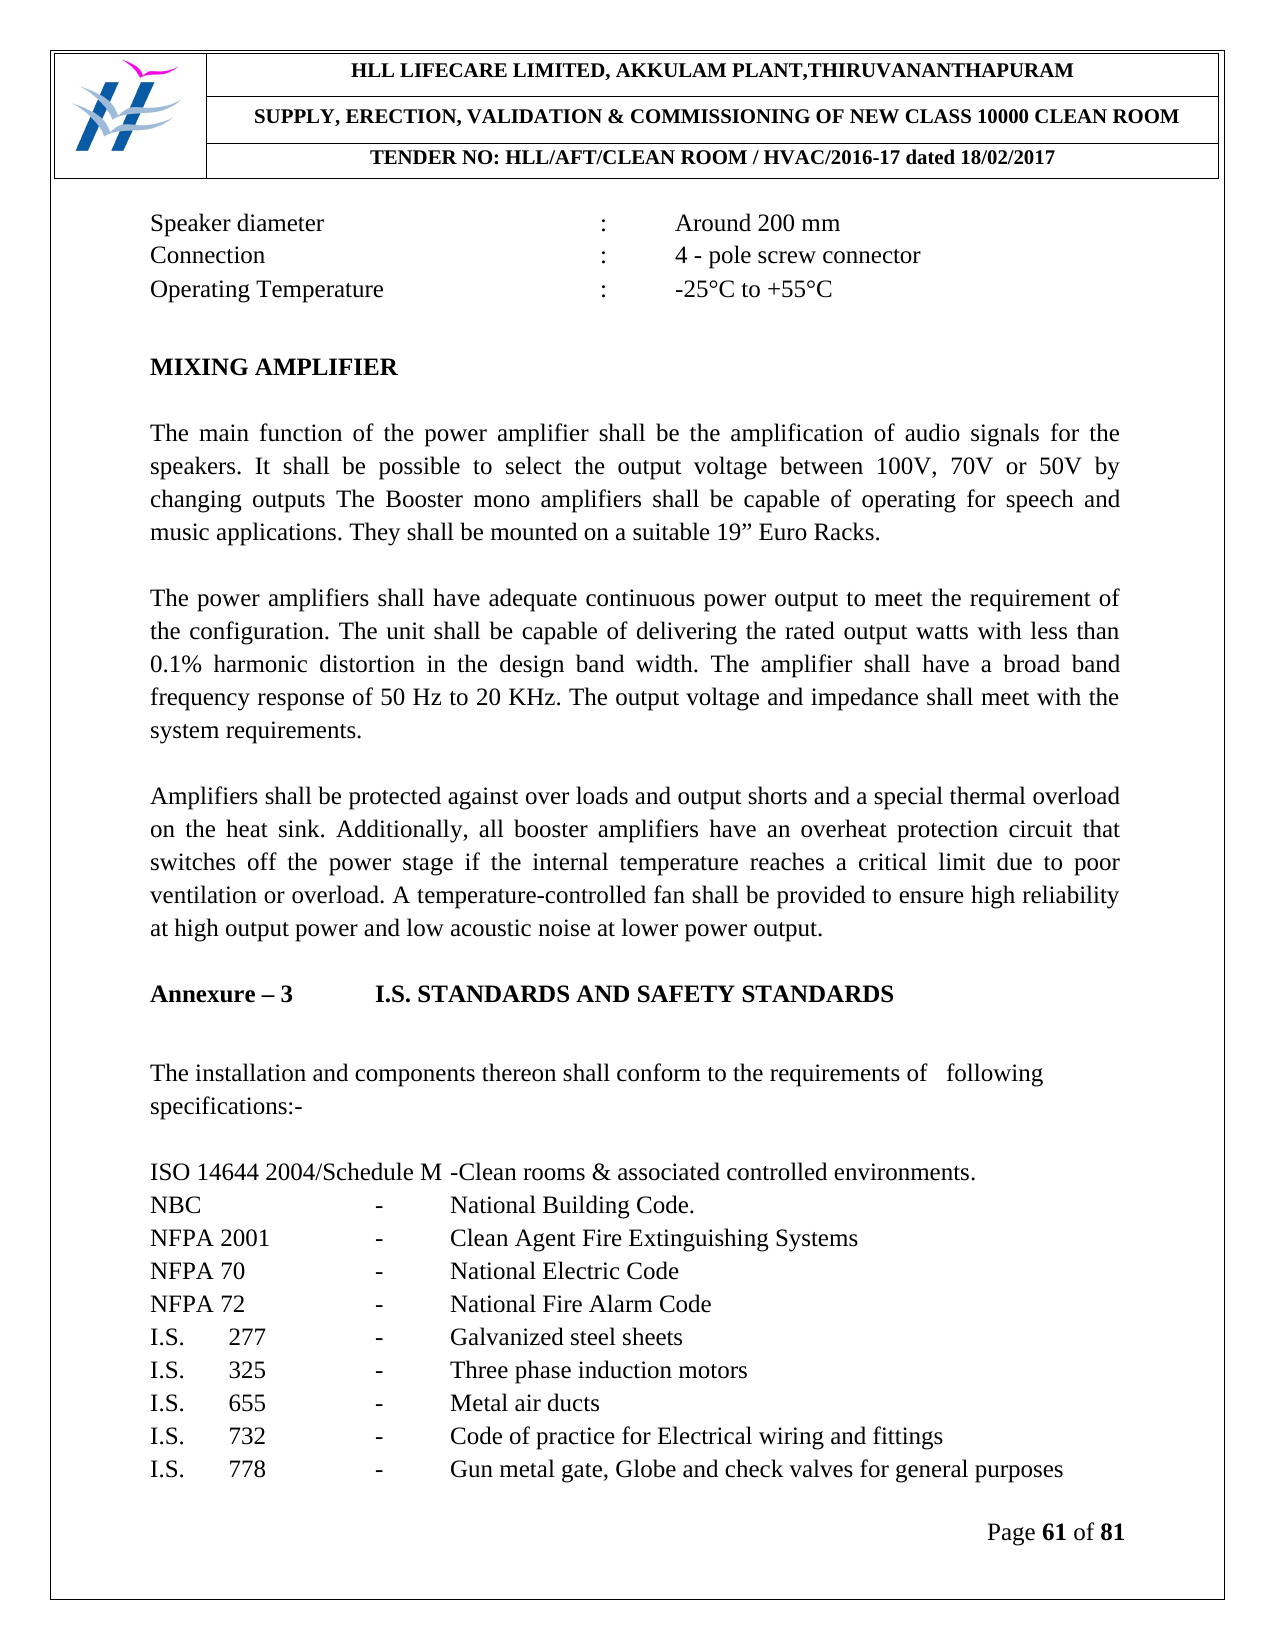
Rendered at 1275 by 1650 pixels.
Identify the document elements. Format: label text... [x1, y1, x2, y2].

text NBC - National Building Code. [150, 1190, 1125, 1219]
text Annexure – 3 I.S. STANDARDS AND SAFETY STANDARDS [150, 979, 1121, 1008]
text I.S. 277 - Galvanized steel sheets [150, 1322, 1125, 1351]
text I.S. 778 - Gun metal gate, Globe and check valves for general purposes [150, 1454, 1125, 1483]
text I.S. 325 - Three phase induction motors [150, 1355, 1125, 1384]
text I.S. 732 - Code of practice for Electrical wiring and fittings [150, 1421, 1125, 1450]
text NFPA 72 - National Fire Alarm Code [150, 1289, 1125, 1318]
text Operating Temperature : -25°C to +55°C [150, 274, 1121, 302]
text NFPA 2001 - Clean Agent Fire Extinguishing Systems [150, 1223, 1125, 1252]
picture [69, 54, 191, 154]
text ISO 14644 2004/Schedule M -Clean rooms & associated controlled environments. [150, 1157, 1125, 1186]
text The main function of the power amplifier shall be the amplification of audio signals for the speakers. It shall be possible to select the output voltage between 100V, 70V or 50V by changing outputs The Booster mono amplifiers shall be capable of operating for speech and music applications. They shall be mounted on a suitable 19” Euro Racks. [150, 418, 1121, 546]
text MIXING AMPLIFIER [150, 352, 1122, 381]
text The installation and components thereon shall conform to the requirements of following specifications:- [150, 1058, 1121, 1120]
text Amplifiers shall be protected against over loads and output shorts and a special thermal overload on the heat sink. Additionally, all booster amplifiers have an overheat protection circuit that switches off the power stage if the internal temperature reaches a critical limit due to poor ventilation or overload. A temperature-controlled fan shall be provided to ensure high reliability at high output power and low acoustic noise at lower power output. [150, 781, 1121, 942]
text I.S. 655 - Metal air ducts [150, 1388, 1125, 1417]
text The power amplifiers shall have adequate continuous power output to meet the requirement of the configuration. The unit shall be capable of delivering the rated output watts with less than 0.1% harmonic distortion in the design band width. The amplifier shall have a broad band frequency response of 50 Hz to 20 KHz. The output voltage and impedance shall meet with the system requirements. [150, 583, 1121, 744]
text Speaker diameter : Around 200 mm [150, 208, 1121, 236]
text NFPA 70 - National Electric Code [150, 1256, 1125, 1285]
text Connection : 4 - pole screw connector [150, 241, 1121, 269]
